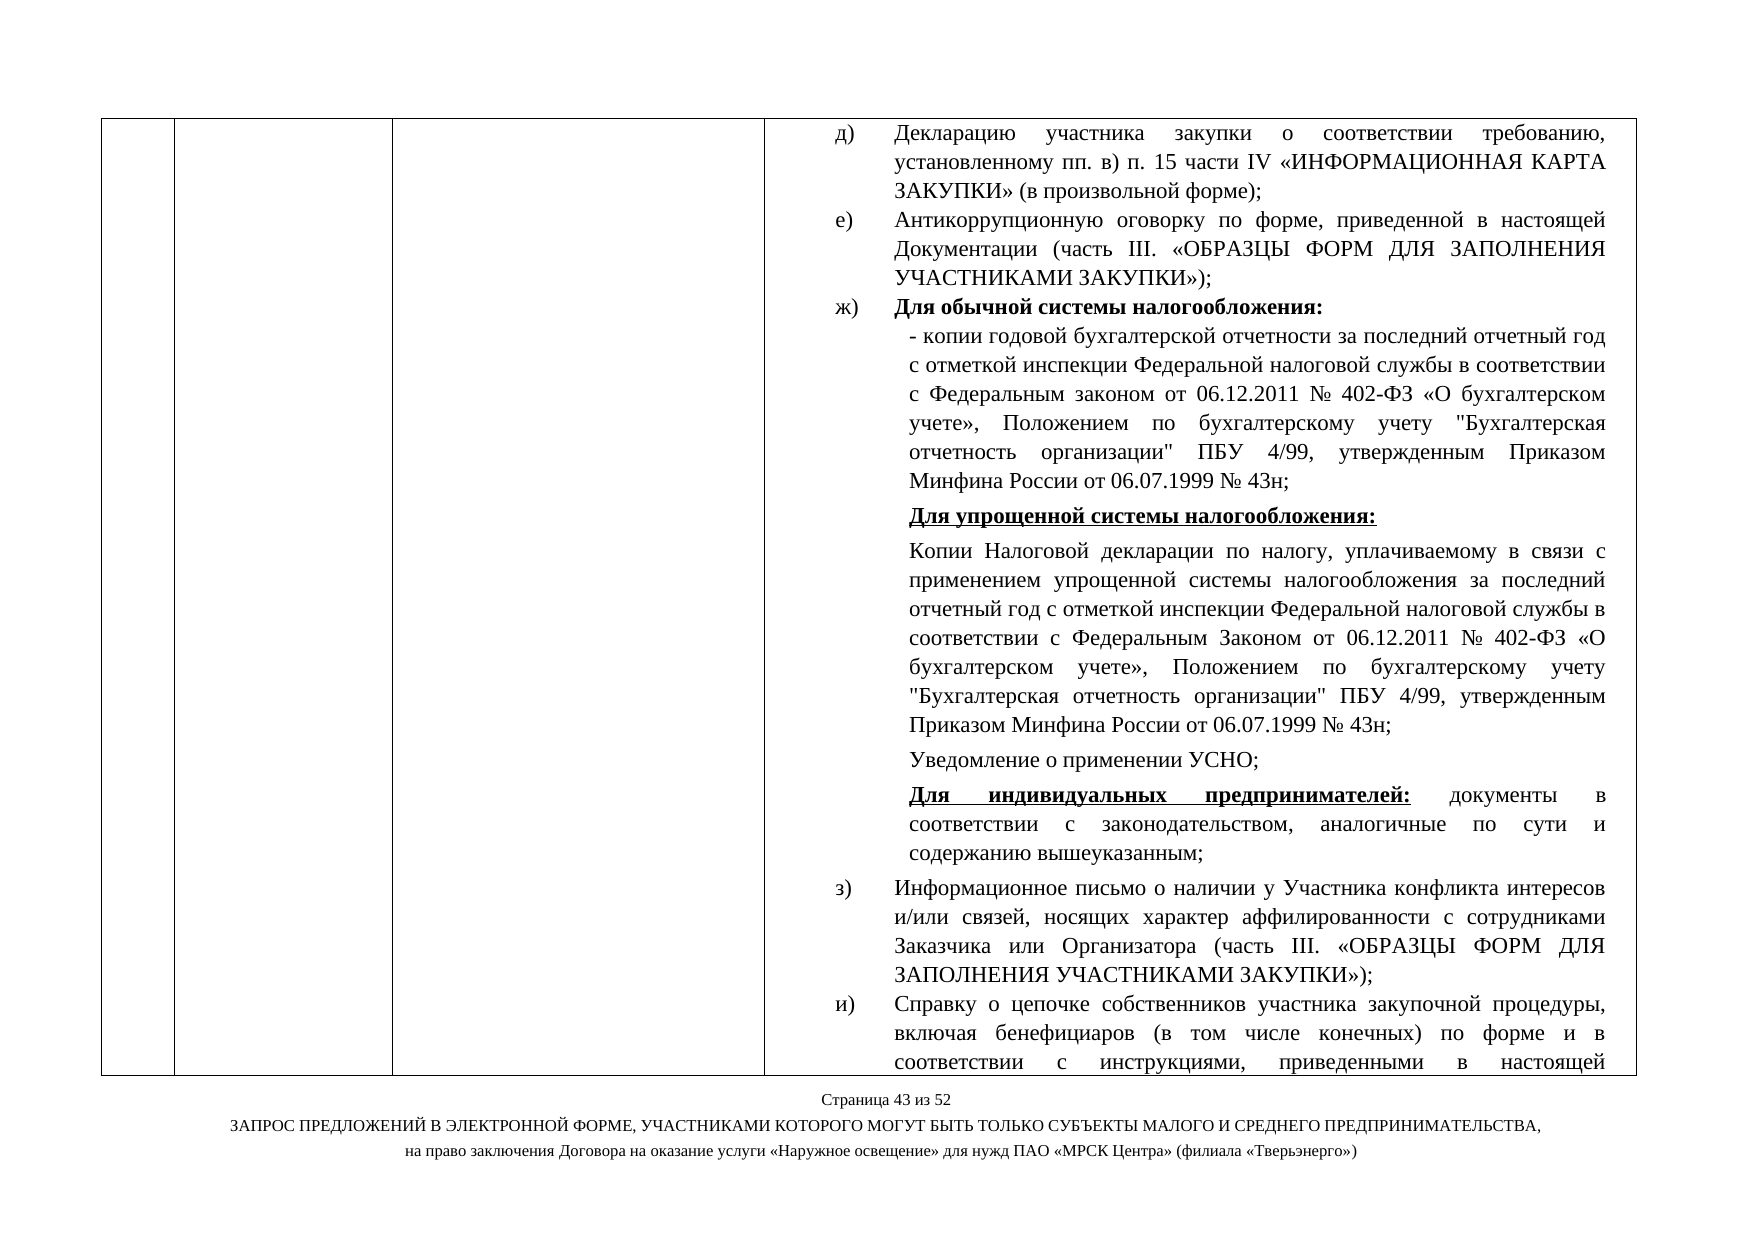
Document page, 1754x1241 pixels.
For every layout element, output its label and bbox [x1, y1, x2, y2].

table_cell [102, 119, 174, 1074]
table_cell [175, 119, 392, 1074]
table_cell [765, 119, 1636, 1074]
table_cell [393, 119, 764, 1074]
